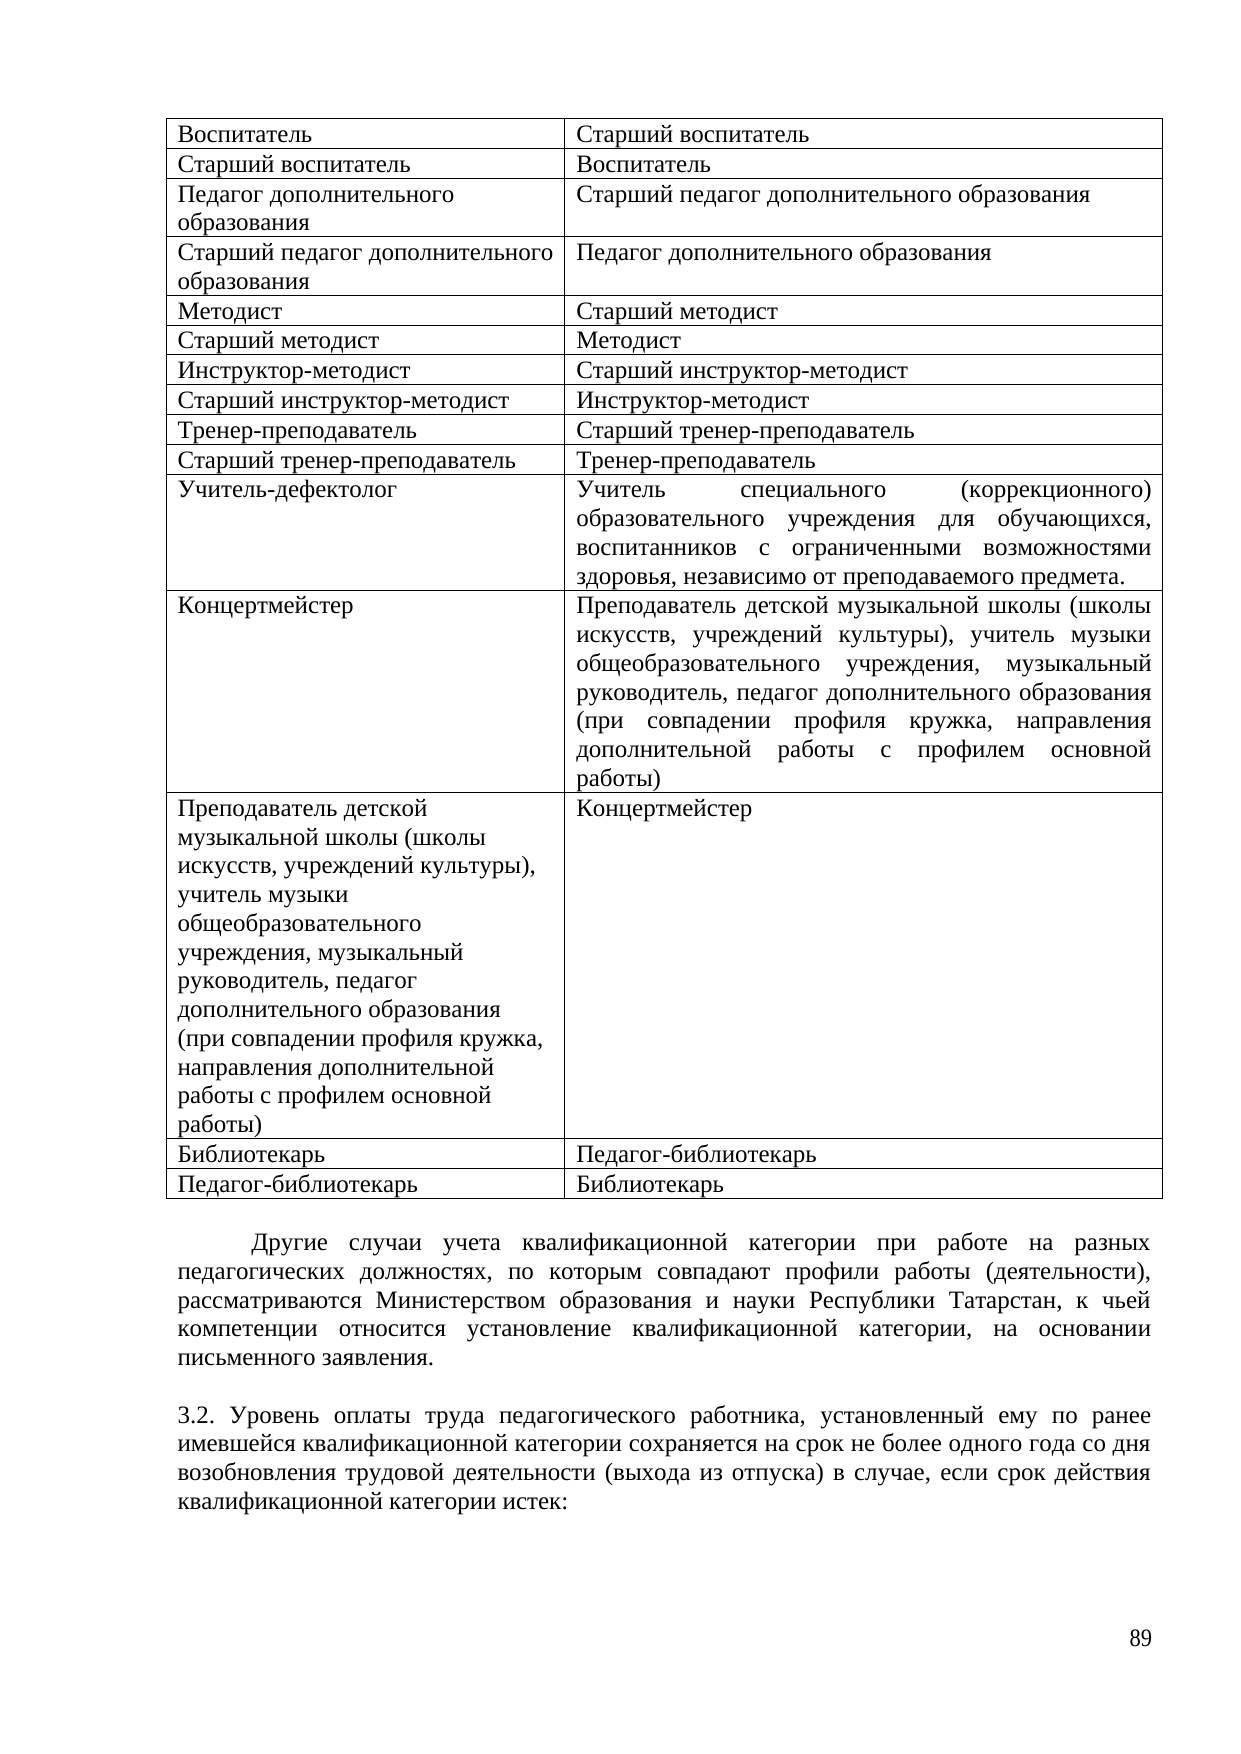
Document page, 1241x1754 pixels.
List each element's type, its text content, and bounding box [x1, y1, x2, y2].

table_cell Старший инструктор-методист [565, 355, 1162, 384]
table_cell Старший педагог дополнительного образования [565, 179, 1162, 236]
table_cell Педагог-библиотекарь [167, 1169, 564, 1197]
table_cell Старший методист [565, 296, 1162, 324]
table_cell Старший тренер-преподаватель [167, 445, 564, 473]
table_cell Концертмейстер [565, 793, 1162, 1138]
table_cell Методист [565, 326, 1162, 354]
text Другие случаи учета квалификационной категории при работе на разных педагогических должностях, по которым совпадают профили работы (деятельности), рассматриваются Министерством образования и науки Республики Татарстан, к чьей компетенции относится установление квалификационной категории, на основании письменного заявления. [177, 1227, 1152, 1371]
table_cell Педагог дополнительного образования [565, 237, 1162, 295]
table_cell Старший тренер-преподаватель [565, 415, 1162, 444]
table_cell Тренер-преподаватель [565, 445, 1162, 473]
table_cell Преподаватель детской музыкальной школы (школы искусств, учреждений культуры), учитель музыки общеобразовательного учреждения, музыкальный руководитель, педагог дополнительного образования (при совпадении профиля кружка, направления дополнительной работы с профилем основной работы) [167, 793, 564, 1138]
table_cell Старший инструктор-методист [167, 385, 564, 414]
table_cell Педагог-библиотекарь [565, 1139, 1162, 1168]
table_cell Преподаватель детской музыкальной школы (школы искусств, учреждений культуры), учитель музыки общеобразовательного учреждения, музыкальный руководитель, педагог дополнительного образования (при совпадении профиля кружка, направления дополнительной работы с профилем основной работы) [565, 591, 1162, 792]
table_cell Старший воспитатель [167, 149, 564, 178]
table_cell Учитель специального (коррекционного) образовательного учреждения для обучающихся, воспитанников с ограниченными возможностями здоровья, независимо от преподаваемого предмета. [565, 475, 1162, 589]
text 3.2. Уровень оплаты труда педагогического работника, установленный ему по ранее имевшейся квалификационной категории сохраняется на срок не более одного года со дня возобновления трудовой деятельности (выхода из отпуска) в случае, если срок действия квалификационной категории истек: [177, 1400, 1152, 1515]
table_cell Воспитатель [565, 149, 1162, 178]
table_cell Библиотекарь [565, 1169, 1162, 1197]
table_cell Концертмейстер [167, 591, 564, 792]
table_cell Старший педагог дополнительного образования [167, 237, 564, 295]
table_cell Методист [167, 296, 564, 324]
table_cell Учитель-дефектолог [167, 475, 564, 589]
table_cell Тренер-преподаватель [167, 415, 564, 444]
table_cell Воспитатель [167, 119, 564, 148]
table_cell Инструктор-методист [167, 355, 564, 384]
table_cell Инструктор-методист [565, 385, 1162, 414]
table_cell Библиотекарь [167, 1139, 564, 1168]
table_cell Педагог дополнительного образования [167, 179, 564, 236]
table_cell Старший воспитатель [565, 119, 1162, 148]
table_cell Старший методист [167, 326, 564, 354]
